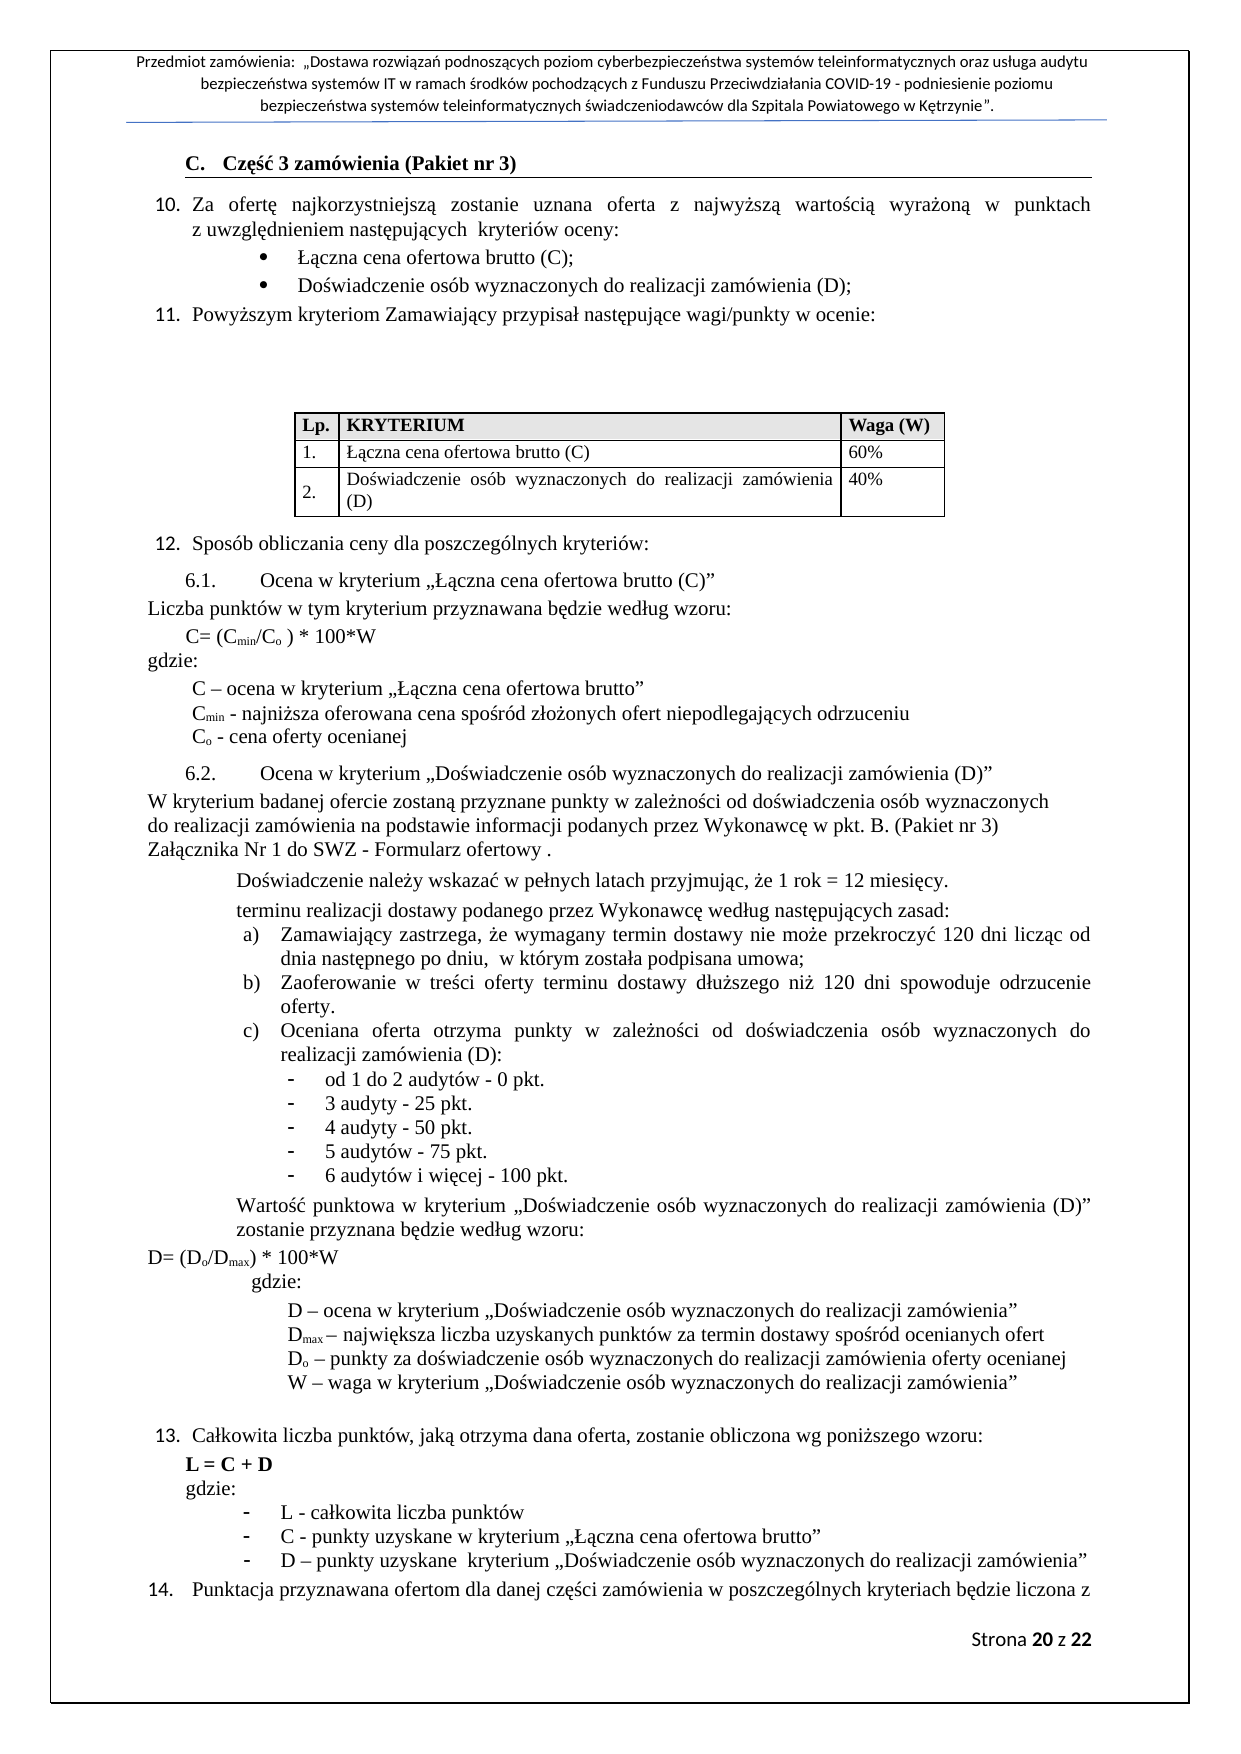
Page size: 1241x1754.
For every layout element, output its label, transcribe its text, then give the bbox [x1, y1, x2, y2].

table_header KRYTERIUM [340, 414, 840, 439]
list 3 audyty - 25 pkt. [287, 1091, 1092, 1114]
list Sposób obliczania ceny dla poszczególnych kryteriów: [154, 530, 1092, 555]
text Cmin - najniższa oferowana cena spośród złożonych ofert niepodlegających odrzuceniu [192, 700, 1092, 724]
text gdzie: [185, 1476, 1092, 1500]
text C= (Cmin/Co ) * 100*W [185, 624, 1092, 648]
table_cell Łączna cena ofertowa brutto (C) [340, 441, 840, 467]
text W – waga w kryterium „Doświadczenie osób wyznaczonych do realizacji zamówienia” [251, 1370, 1092, 1394]
text Doświadczenie należy wskazać w pełnych latach przyjmując, że 1 rok = 12 miesięcy. [236, 868, 1092, 892]
list Zaoferowanie w treści oferty terminu dostawy dłuższego niż 120 dni spowoduje odrzucenie oferty. [243, 970, 1092, 1018]
text D= (Do/Dmax) * 100*W [147, 1245, 1092, 1269]
table_cell 60% [842, 441, 944, 467]
text C – ocena w kryterium „Łączna cena ofertowa brutto” [192, 676, 1092, 700]
table_cell Doświadczenie osób wyznaczonych do realizacji zamówienia (D) [340, 468, 840, 516]
text terminu realizacji dostawy podanego przez Wykonawcę według następujących zasad: [236, 898, 1092, 922]
list Ocena w kryterium „Doświadczenie osób wyznaczonych do realizacji zamówienia (D)” [185, 761, 1092, 785]
text Do – punkty za doświadczenie osób wyznaczonych do realizacji zamówienia oferty ocenianej [251, 1346, 1092, 1370]
list Doświadczenie osób wyznaczonych do realizacji zamówienia (D); [260, 273, 1092, 297]
list Ocena w kryterium „Łączna cena ofertowa brutto (C)” [185, 568, 1092, 592]
list D – punkty uzyskane kryterium „Doświadczenie osób wyznaczonych do realizacji zamówienia” [243, 1548, 1092, 1572]
list Część 3 zamówienia (Pakiet nr 3) [185, 151, 1092, 177]
list 4 audyty - 50 pkt. [287, 1114, 1092, 1139]
text Co - cena oferty ocenianej [192, 724, 1092, 748]
table_cell [296, 441, 338, 467]
text Wartość punktowa w kryterium „Doświadczenie osób wyznaczonych do realizacji zamówienia (D)” zostanie przyznana będzie według wzoru: [236, 1193, 1092, 1241]
text do realizacji zamówienia na podstawie informacji podanych przez Wykonawcę w pkt. B. (Pakiet nr 3) [147, 813, 1092, 837]
list od 1 do 2 audytów - 0 pkt. [287, 1066, 1092, 1091]
list Powyższym kryteriom Zamawiający przypisał następujące wagi/punkty w ocenie: [154, 301, 1092, 327]
list Oceniana oferta otrzyma punkty w zależności od doświadczenia osób wyznaczonych do realizacji zamówienia (D): [243, 1018, 1092, 1066]
text Liczba punktów w tym kryterium przyznawana będzie według wzoru: [147, 596, 1092, 620]
text W kryterium badanej ofercie zostaną przyznane punkty w zależności od doświadczenia osób wyznaczonych [147, 789, 1092, 813]
list L - całkowita liczba punktów [243, 1500, 1092, 1524]
text Dmax – największa liczba uzyskanych punktów za termin dostawy spośród ocenianych ofert [251, 1322, 1092, 1346]
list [147, 1576, 1092, 1602]
table_header Waga (W) [842, 414, 944, 439]
text Załącznika Nr 1 do SWZ - Formularz ofertowy . [147, 837, 1092, 861]
text L = C + D [185, 1452, 1092, 1476]
list Łączna cena ofertowa brutto (C); [260, 245, 1092, 269]
table_cell [296, 468, 338, 516]
text gdzie: [251, 1269, 1092, 1293]
list 6 audytów i więcej - 100 pkt. [287, 1163, 1092, 1187]
list Zamawiający zastrzega, że wymagany termin dostawy nie może przekroczyć 120 dni licząc od dnia następnego po dniu, w którym została podpisana umowa; [243, 922, 1092, 970]
list Za ofertę najkorzystniejszą zostanie uznana oferta z najwyższą wartością wyrażoną w punktach z uwzględnieniem następujących kryteriów oceny: [154, 191, 1092, 241]
text gdzie: [147, 648, 1092, 672]
list C - punkty uzyskane w kryterium „Łączna cena ofertowa brutto” [243, 1524, 1092, 1548]
text D – ocena w kryterium „Doświadczenie osób wyznaczonych do realizacji zamówienia” [251, 1298, 1092, 1322]
table_cell 40% [842, 468, 944, 516]
list Całkowita liczba punktów, jaką otrzyma dana oferta, zostanie obliczona wg poniższego wzoru: [154, 1422, 1092, 1447]
list 5 audytów - 75 pkt. [287, 1139, 1092, 1163]
table_header Lp. [296, 414, 338, 439]
